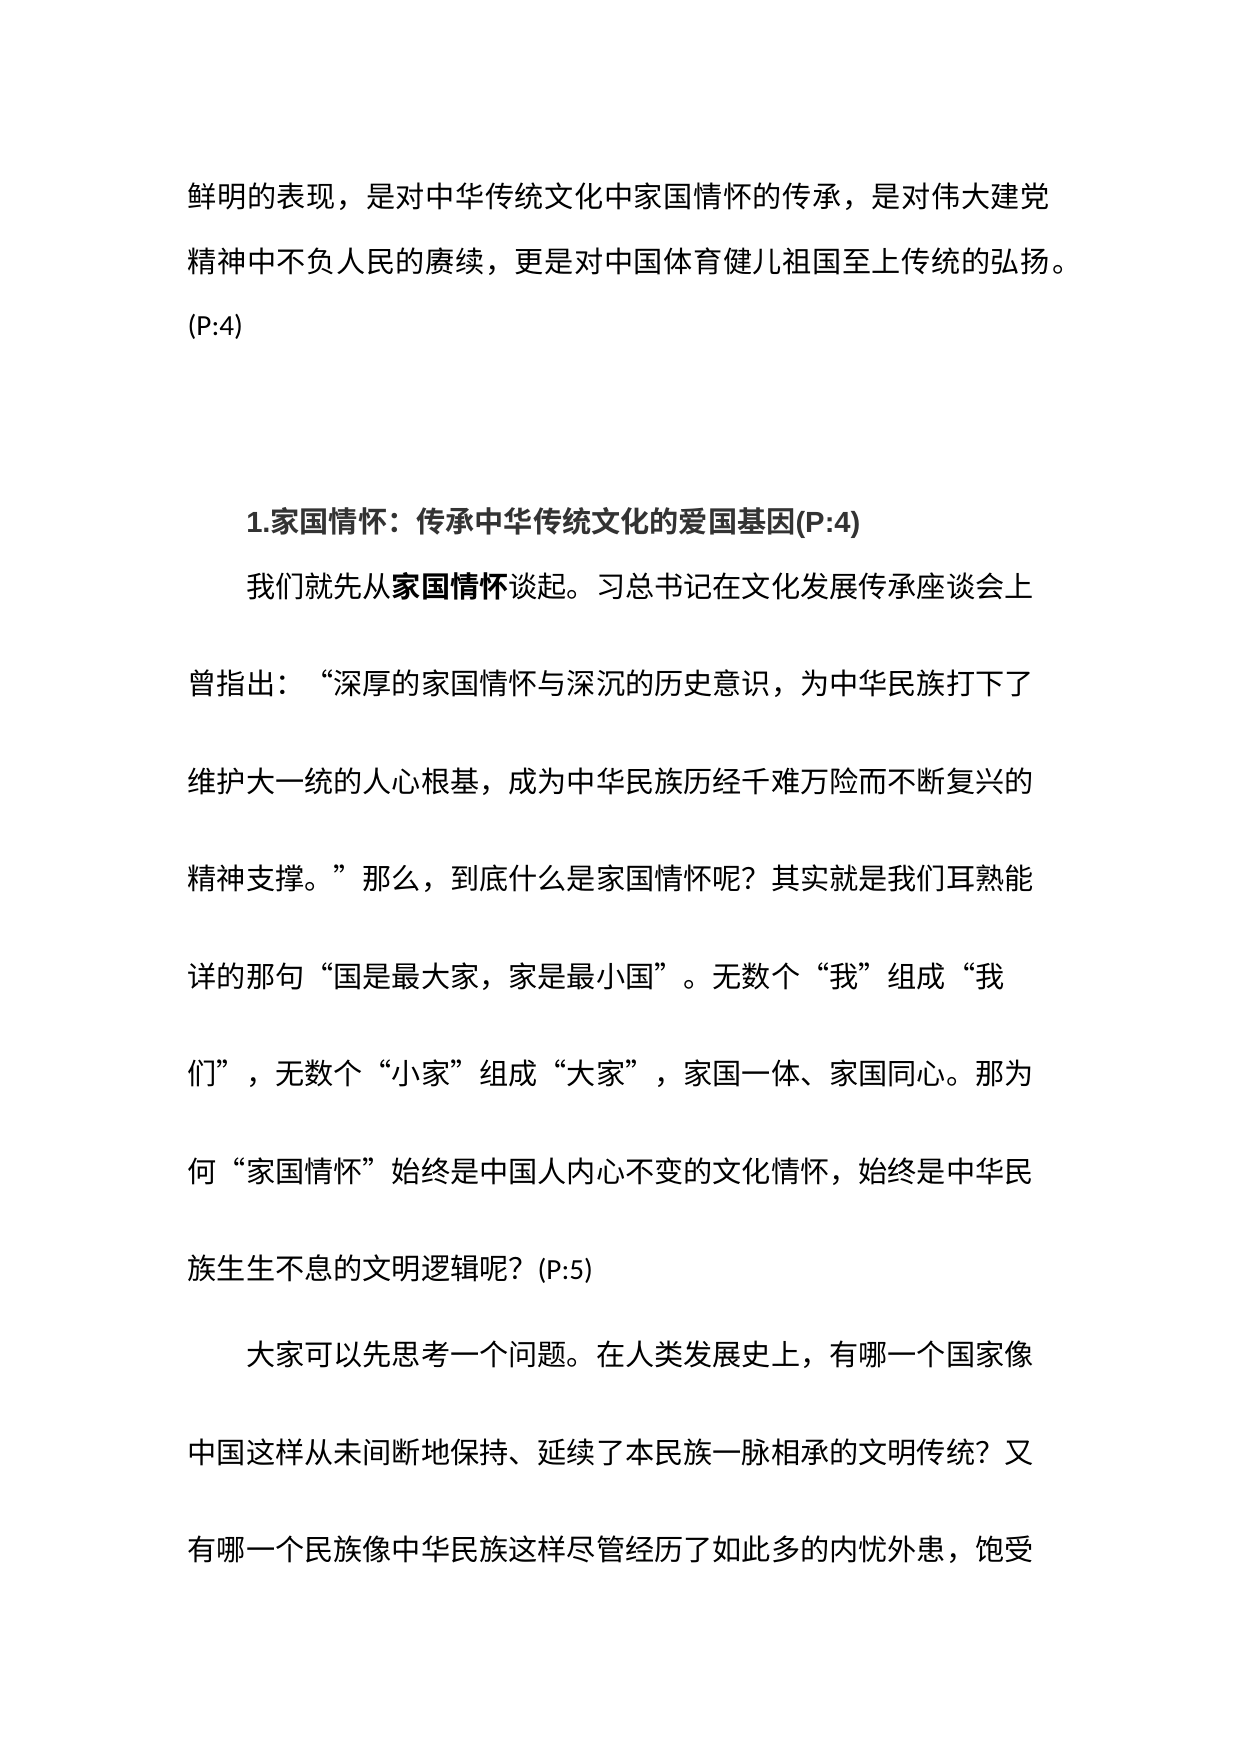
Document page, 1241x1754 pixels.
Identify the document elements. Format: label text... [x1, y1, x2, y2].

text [187, 1321, 1053, 1581]
text 我们就先从家国情怀谈起。习总书记在文化发展传承座谈会上曾指出：“深厚的家国情怀与深沉的历史意识，为中华民族打下了维护大一统的人心根基，成为中华民族历经千难万险而不断复兴的精神支撑。”那么，到底什么是家国情怀呢？其实就是我们耳熟能详的那句“国是最大家，家是最小国”。无数个“我”组成“我们”，无数个“小家”组成“大家”，家国一体、家国同心。那为何“家国情怀”始终是中国人内心不变的文化情怀，始终是中华民族生生不息的文明逻辑呢？(P:5) [187, 552, 1053, 1299]
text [187, 162, 1053, 357]
text 1.家国情怀：传承中华传统文化的爱国基因(P:4) [187, 487, 1053, 552]
